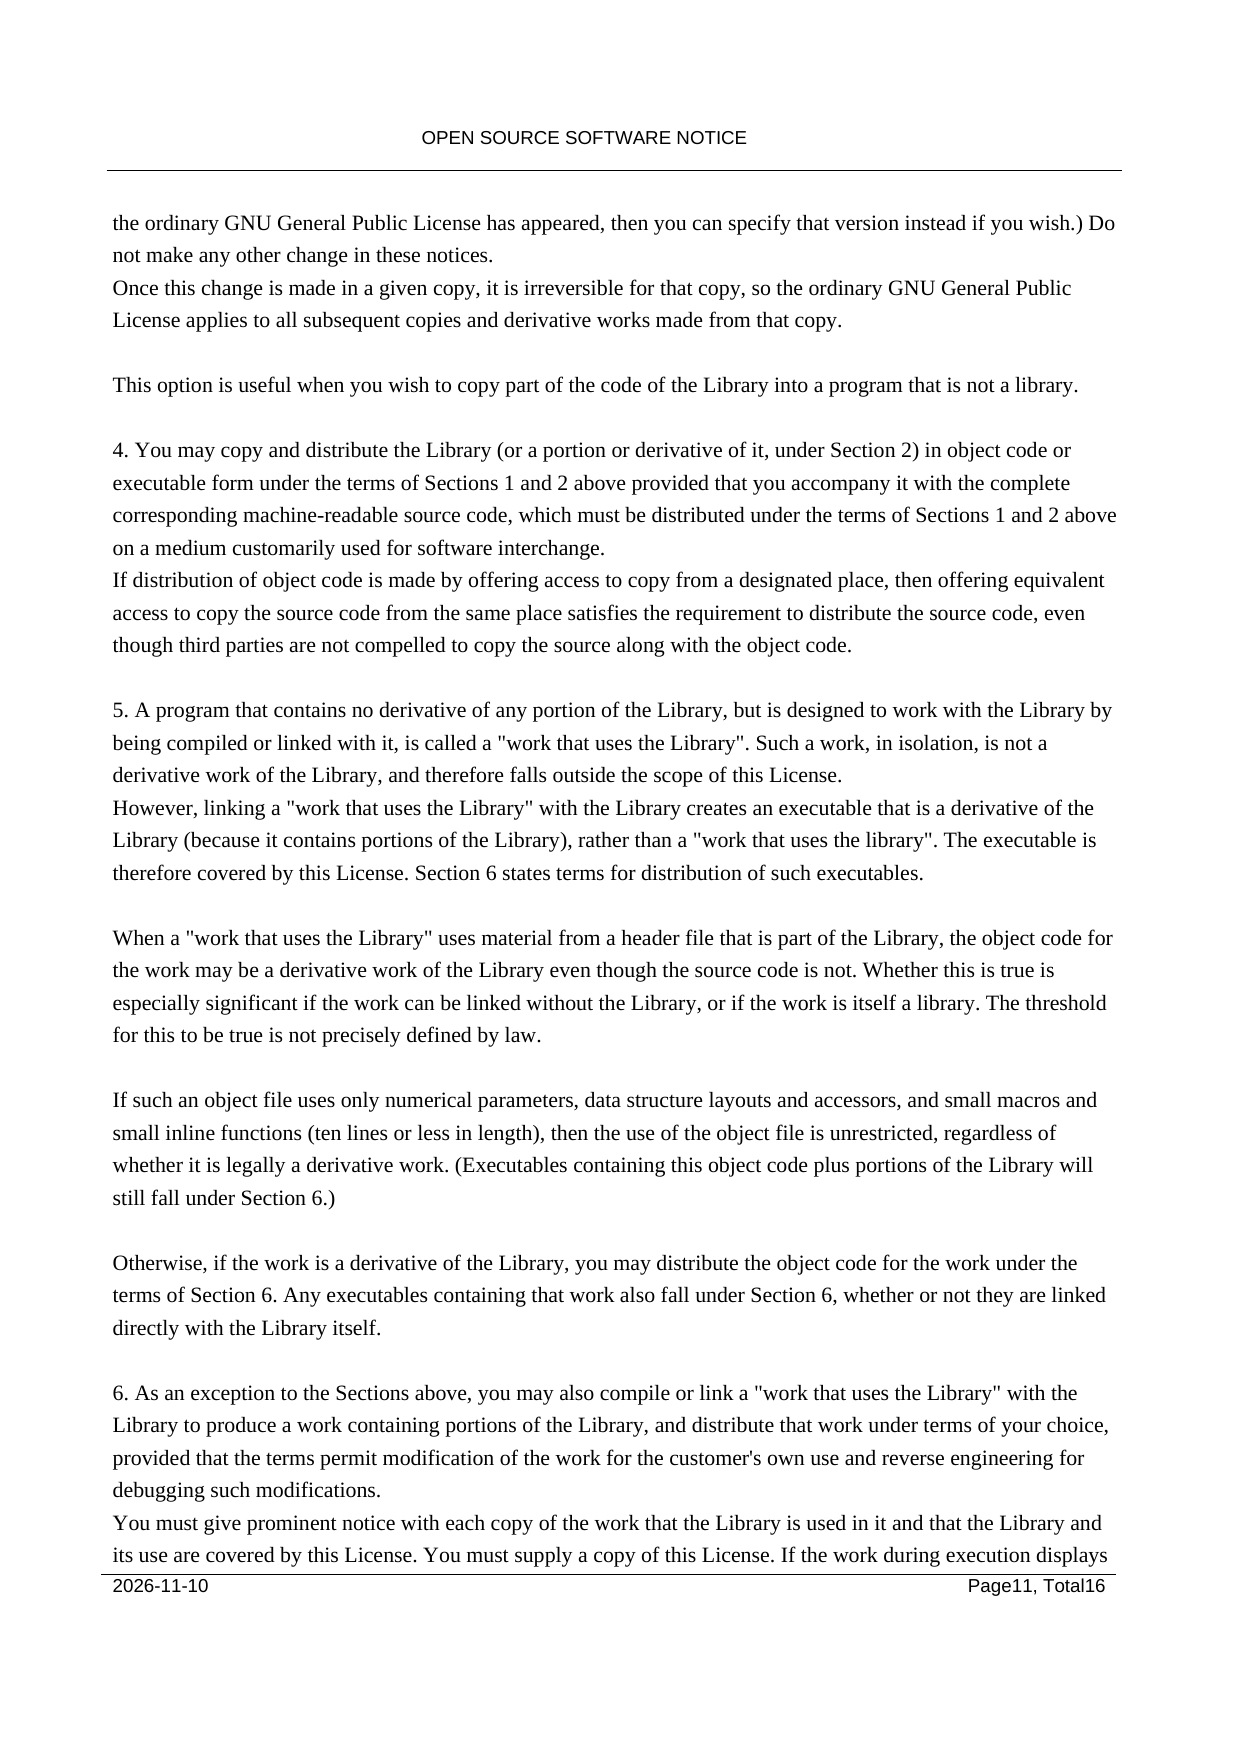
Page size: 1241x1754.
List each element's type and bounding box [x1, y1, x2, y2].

text [112, 206, 1128, 1571]
